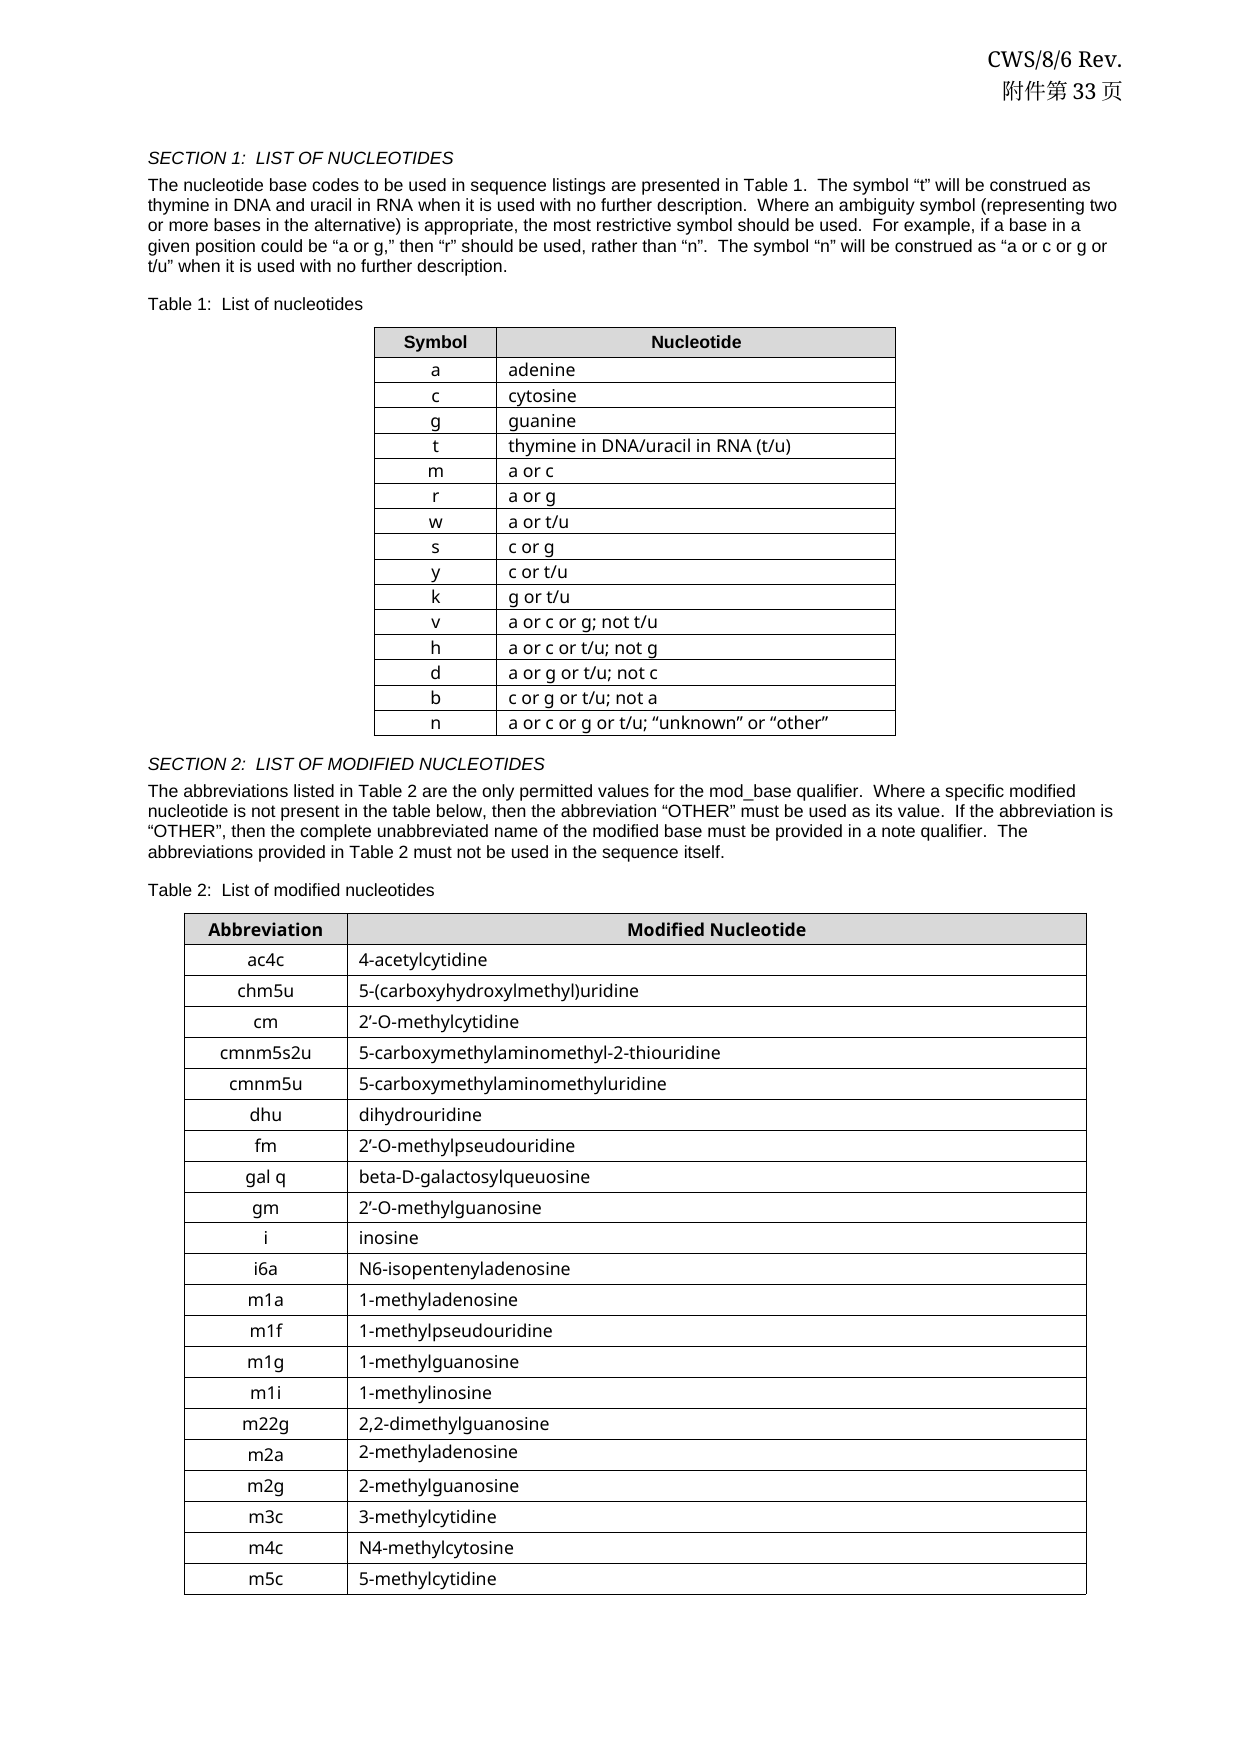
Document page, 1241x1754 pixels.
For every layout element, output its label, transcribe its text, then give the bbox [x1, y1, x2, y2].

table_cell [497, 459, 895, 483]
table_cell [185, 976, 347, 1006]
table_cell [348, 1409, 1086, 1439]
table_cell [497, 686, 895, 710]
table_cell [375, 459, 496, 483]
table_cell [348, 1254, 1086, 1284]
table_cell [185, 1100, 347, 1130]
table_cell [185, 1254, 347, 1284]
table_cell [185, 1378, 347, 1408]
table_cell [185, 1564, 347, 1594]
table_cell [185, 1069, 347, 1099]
text The abbreviations listed in Table 2 are the only permitted values for the mod_base qualifier. Where a specific modified nucleotide is not present in the table below, then the abbreviation “OTHER” must be used as its value. If the abbreviation is “OTHER”, then the complete unabbreviated name of the modified base must be provided in a note qualifier. The abbreviations provided in Table 2 must not be used in the sequence itself. [148, 780, 1122, 862]
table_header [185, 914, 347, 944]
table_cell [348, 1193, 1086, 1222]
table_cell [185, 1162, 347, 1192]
subtitle SECTION 1: LIST OF NUCLEOTIDES [148, 148, 1122, 168]
text The nucleotide base codes to be used in sequence listings are presented in Table 1. The symbol “t” will be construed as thymine in DNA and uracil in RNA when it is used with no further description. Where an ambiguity symbol (representing two or more bases in the alternative) is appropriate, the most restrictive symbol should be used. For example, if a base in a given position could be “a or g,” then “r” should be used, rather than “n”. The symbol “n” will be construed as “a or c or g or t/u” when it is used with no further description. [148, 174, 1122, 276]
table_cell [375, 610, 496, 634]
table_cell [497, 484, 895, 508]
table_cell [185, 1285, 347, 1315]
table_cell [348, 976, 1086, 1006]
subtitle SECTION 2: LIST OF MODIFIED NUCLEOTIDES [148, 754, 1122, 774]
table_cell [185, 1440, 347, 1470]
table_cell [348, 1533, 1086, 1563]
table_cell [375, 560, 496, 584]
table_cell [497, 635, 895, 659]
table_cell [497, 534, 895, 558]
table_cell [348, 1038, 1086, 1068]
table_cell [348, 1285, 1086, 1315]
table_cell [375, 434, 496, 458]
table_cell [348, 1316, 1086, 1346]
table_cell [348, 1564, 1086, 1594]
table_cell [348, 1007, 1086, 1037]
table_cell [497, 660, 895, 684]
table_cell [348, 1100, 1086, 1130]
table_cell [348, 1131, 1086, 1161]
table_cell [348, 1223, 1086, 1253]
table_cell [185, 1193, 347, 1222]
text Table 1: List of nucleotides [148, 294, 1122, 314]
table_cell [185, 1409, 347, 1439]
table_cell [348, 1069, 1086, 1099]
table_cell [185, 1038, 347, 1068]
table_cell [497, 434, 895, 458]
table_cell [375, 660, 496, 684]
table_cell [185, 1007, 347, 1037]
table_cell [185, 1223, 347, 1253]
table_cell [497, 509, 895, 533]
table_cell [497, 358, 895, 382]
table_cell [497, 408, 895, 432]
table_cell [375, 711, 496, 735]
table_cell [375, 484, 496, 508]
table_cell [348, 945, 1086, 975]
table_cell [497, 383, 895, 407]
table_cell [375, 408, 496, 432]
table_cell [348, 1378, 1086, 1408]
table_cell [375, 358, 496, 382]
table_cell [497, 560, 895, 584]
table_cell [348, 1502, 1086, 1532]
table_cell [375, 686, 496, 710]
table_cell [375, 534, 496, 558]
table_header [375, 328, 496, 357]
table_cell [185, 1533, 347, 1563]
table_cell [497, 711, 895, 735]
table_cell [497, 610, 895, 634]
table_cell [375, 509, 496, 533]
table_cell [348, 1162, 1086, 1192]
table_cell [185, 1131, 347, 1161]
text Table 2: List of modified nucleotides [148, 880, 1122, 900]
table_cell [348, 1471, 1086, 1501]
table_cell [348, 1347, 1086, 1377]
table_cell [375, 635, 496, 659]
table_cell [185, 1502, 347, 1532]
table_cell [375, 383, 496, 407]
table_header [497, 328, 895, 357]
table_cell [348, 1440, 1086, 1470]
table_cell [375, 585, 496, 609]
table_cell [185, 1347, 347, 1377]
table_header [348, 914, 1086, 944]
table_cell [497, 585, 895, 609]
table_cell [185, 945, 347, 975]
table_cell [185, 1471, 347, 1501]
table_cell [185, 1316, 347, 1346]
